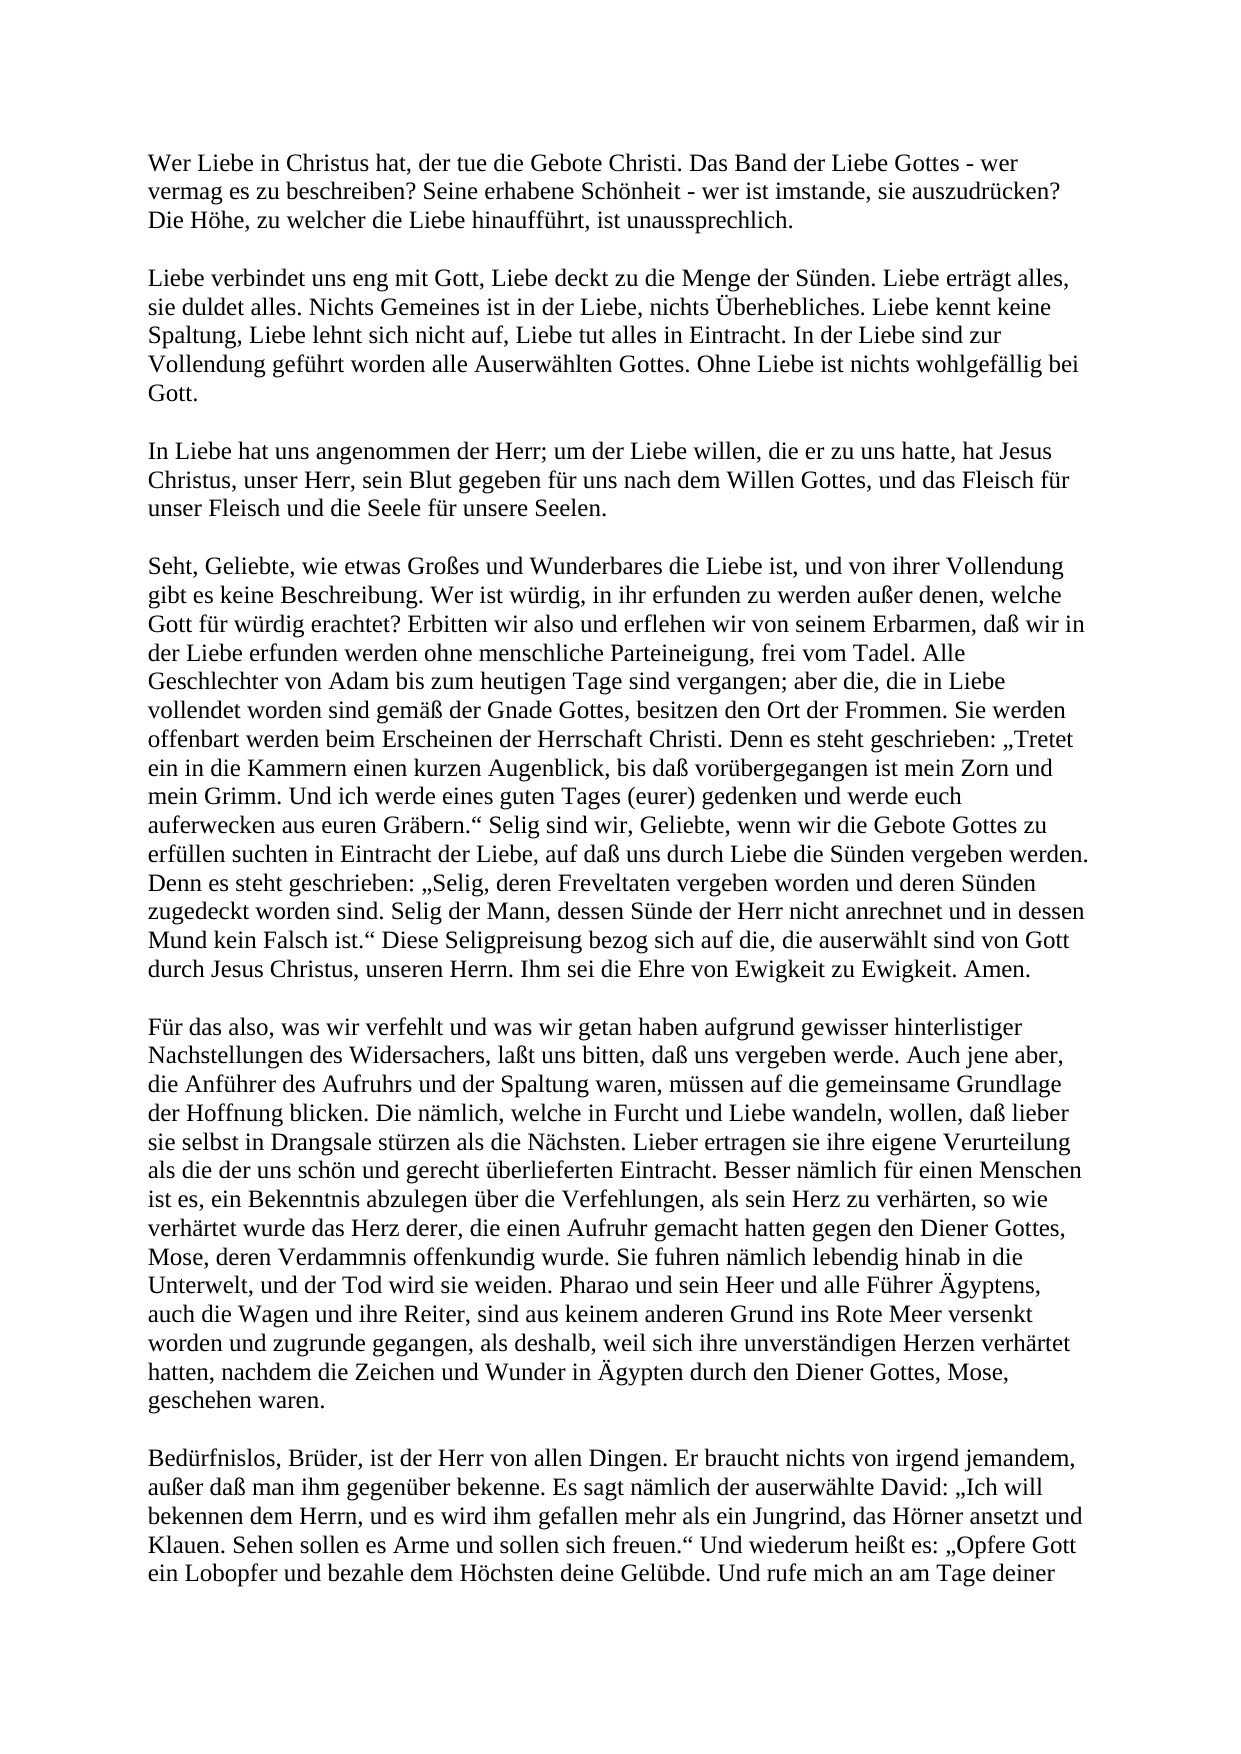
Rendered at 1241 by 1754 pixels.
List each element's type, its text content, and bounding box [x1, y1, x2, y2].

text Seht, Geliebte, wie etwas Großes und Wunderbares die Liebe ist, und von ihrer Vollendung gibt es keine Beschreibung. Wer ist würdig, in ihr erfunden zu werden außer denen, welche Gott für würdig erachtet? Erbitten wir also und erflehen wir von seinem Erbarmen, daß wir in der Liebe erfunden werden ohne menschliche Parteineigung, frei vom Tadel. Alle Geschlechter von Adam bis zum heutigen Tage sind vergangen; aber die, die in Liebe vollendet worden sind gemäß der Gnade Gottes, besitzen den Ort der Frommen. Sie werden offenbart werden beim Erscheinen der Herrschaft Christi. Denn es steht geschrieben: „Tretet ein in die Kammern einen kurzen Augenblick, bis daß vorübergegangen ist mein Zorn und mein Grimm. Und ich werde eines guten Tages (eurer) gedenken und werde euch auferwecken aus euren Gräbern.“ Selig sind wir, Geliebte, wenn wir die Gebote Gottes zu erfüllen suchten in Eintracht der Liebe, auf daß uns durch Liebe die Sünden vergeben werden. Denn es steht geschrieben: „Selig, deren Freveltaten vergeben worden und deren Sünden zugedeckt worden sind. Selig der Mann, dessen Sünde der Herr nicht anrechnet und in dessen Mund kein Falsch ist.“ Diese Seligpreisung bezog sich auf die, die auserwählt sind von Gott durch Jesus Christus, unseren Herrn. Ihm sei die Ehre von Ewigkeit zu Ewigkeit. Amen. [148, 551, 1093, 983]
text In Liebe hat uns angenommen der Herr; um der Liebe willen, die er zu uns hatte, hat Jesus Christus, unser Herr, sein Blut gegeben für uns nach dem Willen Gottes, und das Fleisch für unser Fleisch und die Seele für unsere Seelen. [148, 436, 1093, 522]
text Wer Liebe in Christus hat, der tue die Gebote Christi. Das Band der Liebe Gottes - wer vermag es zu beschreiben? Seine erhabene Schönheit - wer ist imstande, sie auszudrücken? Die Höhe, zu welcher die Liebe hinaufführt, ist unaussprechlich. [148, 148, 1093, 234]
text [148, 1443, 1093, 1587]
text Für das also, was wir verfehlt und was wir getan haben aufgrund gewisser hinterlistiger Nachstellungen des Widersachers, laßt uns bitten, daß uns vergeben werde. Auch jene aber, die Anführer des Aufruhrs und der Spaltung waren, müssen auf die gemeinsame Grundlage der Hoffnung blicken. Die nämlich, welche in Furcht und Liebe wandeln, wollen, daß lieber sie selbst in Drangsale stürzen als die Nächsten. Lieber ertragen sie ihre eigene Verurteilung als die der uns schön und gerecht überlieferten Eintracht. Besser nämlich für einen Menschen ist es, ein Bekenntnis abzulegen über die Verfehlungen, als sein Herz zu verhärten, so wie verhärtet wurde das Herz derer, die einen Aufruhr gemacht hatten gegen den Diener Gottes, Mose, deren Verdammnis offenkundig wurde. Sie fuhren nämlich lebendig hinab in die Unterwelt, und der Tod wird sie weiden. Pharao und sein Heer und alle Führer Ägyptens, auch die Wagen und ihre Reiter, sind aus keinem anderen Grund ins Rote Meer versenkt worden und zugrunde gegangen, als deshalb, weil sich ihre unverständigen Herzen verhärtet hatten, nachdem die Zeichen und Wunder in Ägypten durch den Diener Gottes, Mose, geschehen waren. [148, 1012, 1093, 1414]
text Liebe verbindet uns eng mit Gott, Liebe deckt zu die Menge der Sünden. Liebe erträgt alles, sie duldet alles. Nichts Gemeines ist in der Liebe, nichts Überhebliches. Liebe kennt keine Spaltung, Liebe lehnt sich nicht auf, Liebe tut alles in Eintracht. In der Liebe sind zur Vollendung geführt worden alle Auserwählten Gottes. Ohne Liebe ist nichts wohlgefällig bei Gott. [148, 263, 1093, 407]
